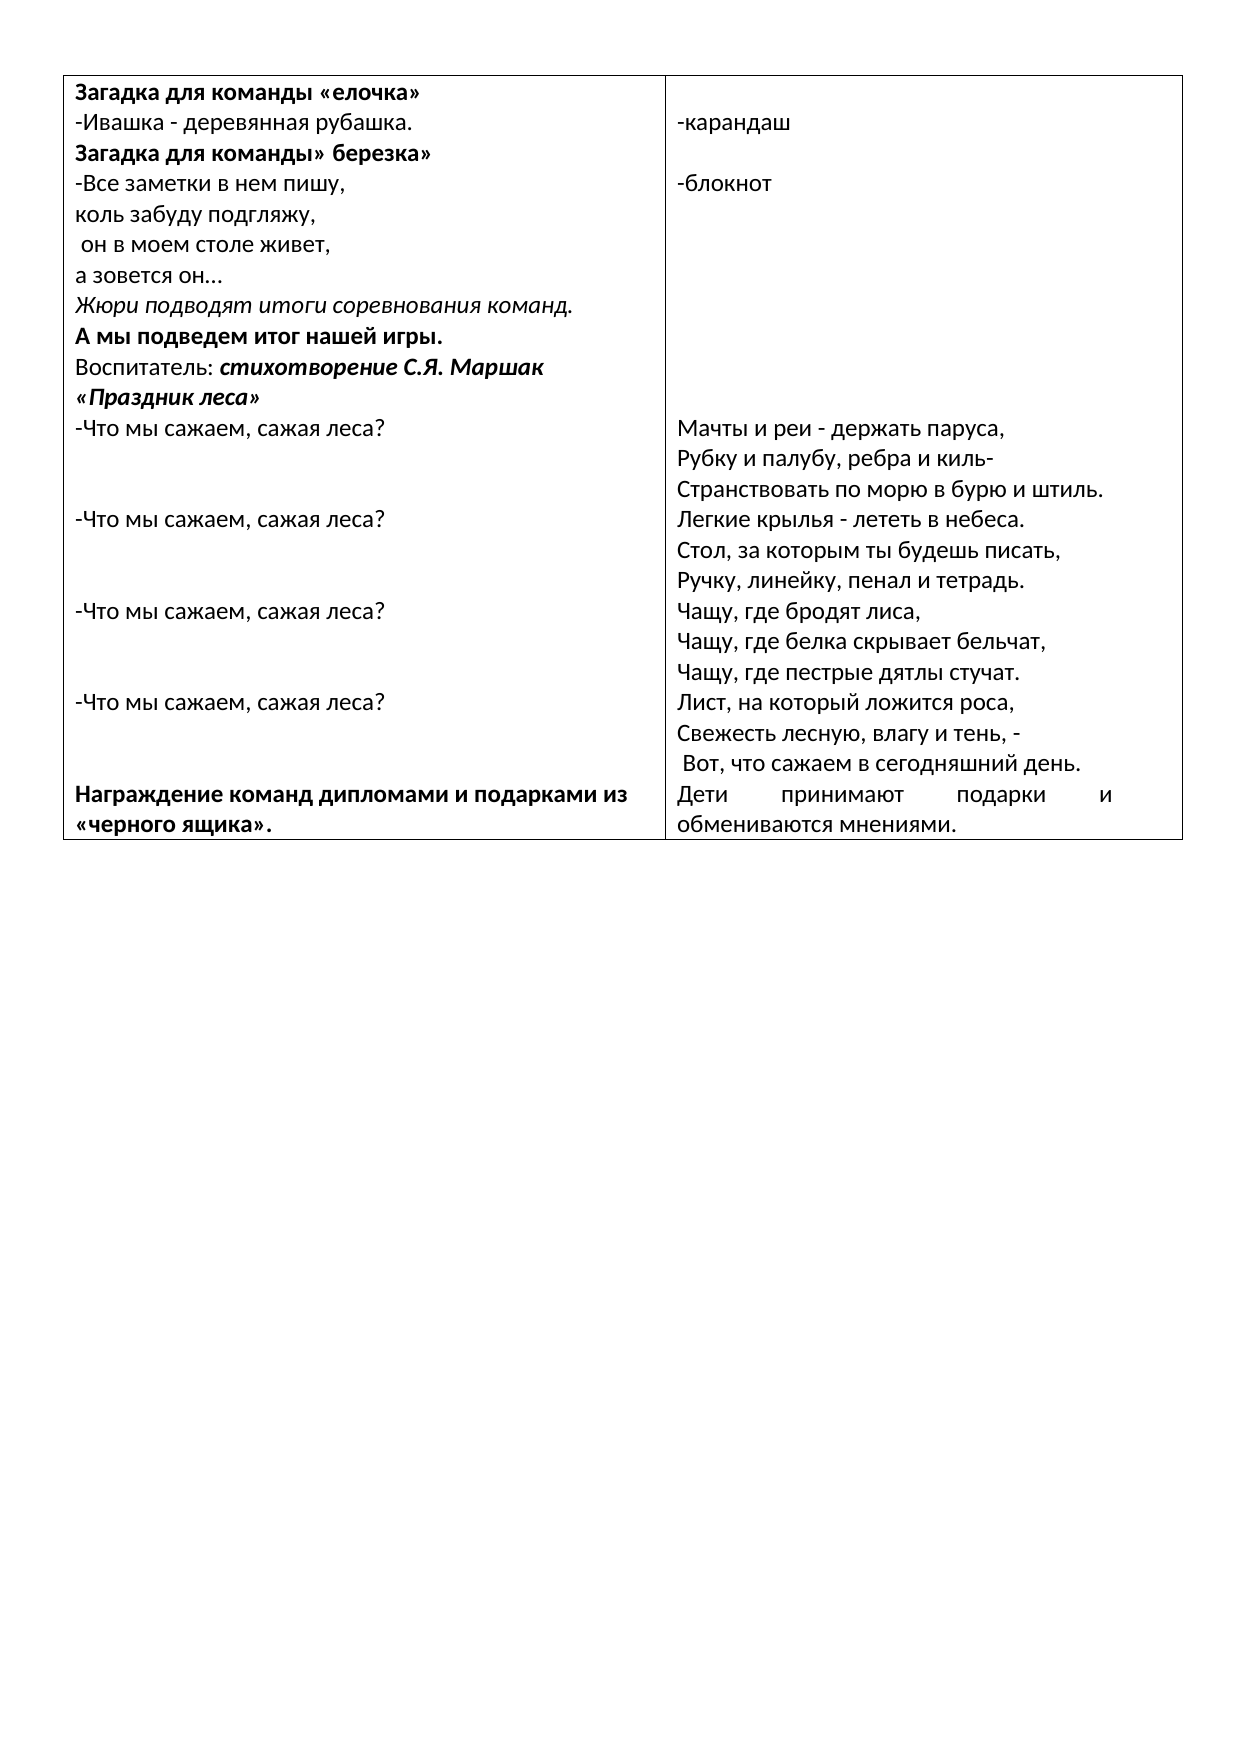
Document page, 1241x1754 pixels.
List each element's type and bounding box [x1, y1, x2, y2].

table_cell [666, 76, 1182, 839]
table_cell [64, 76, 665, 839]
